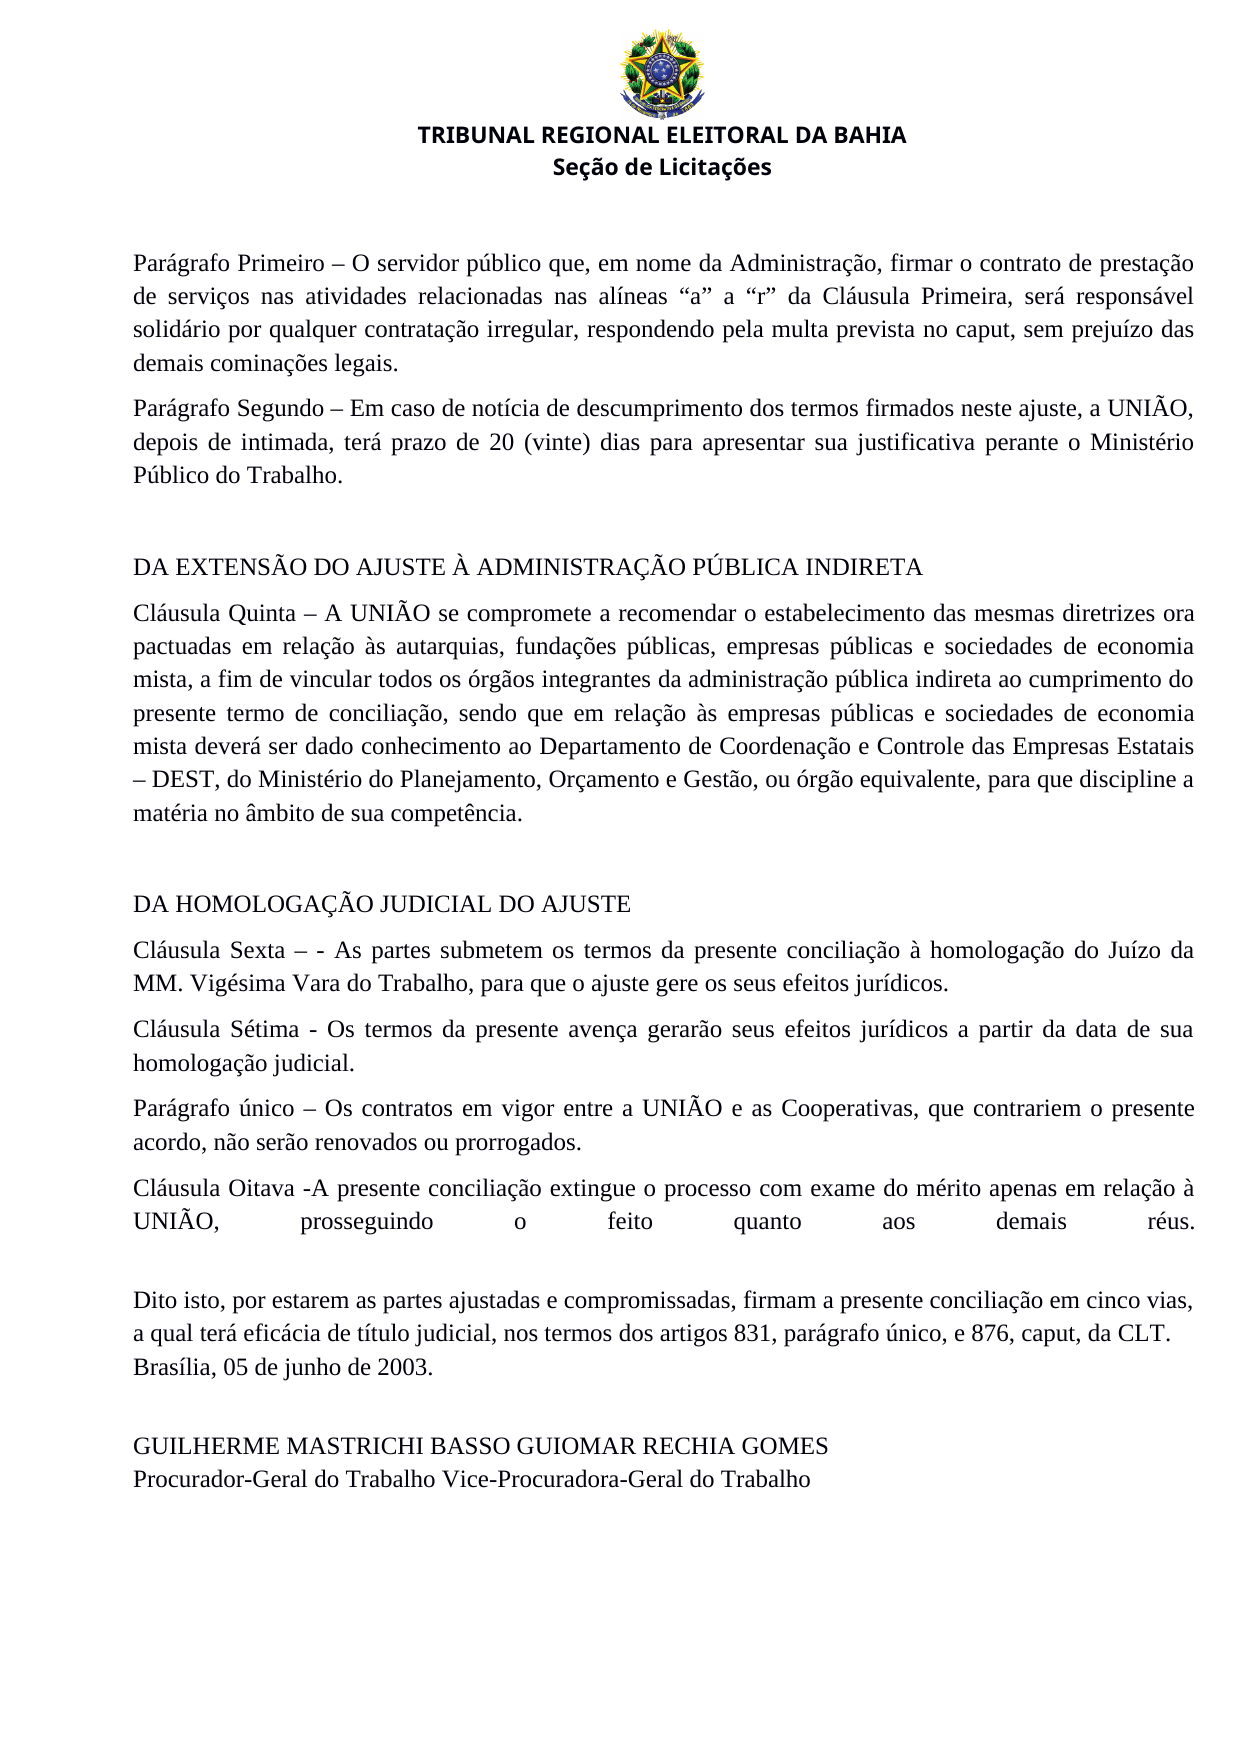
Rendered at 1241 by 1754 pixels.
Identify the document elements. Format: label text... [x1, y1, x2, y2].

text Dito isto, por estarem as partes ajustadas e compromissadas, firmam a presente conciliação em cinco vias, a qual terá eficácia de título judicial, nos termos dos artigos 831, parágrafo único, e 876, caput, da CLT. Brasília, 05 de junho de 2003. [133, 1282, 1196, 1382]
text Cláusula Sétima - Os termos da presente avença gerarão seus efeitos jurídicos a partir da data de sua homologação judicial. [133, 1011, 1196, 1078]
text Cláusula Oitava -A presente conciliação extingue o processo com exame do mérito apenas em relação à UNIÃO, prosseguindo o feito quanto aos demais réus. [133, 1169, 1196, 1269]
text Parágrafo Segundo – Em caso de notícia de descumprimento dos termos firmados neste ajuste, a UNIÃO, depois de intimada, terá prazo de 20 (vinte) dias para apresentar sua justificativa perante o Ministério Público do Trabalho. [133, 390, 1196, 490]
text Parágrafo único – Os contratos em vigor entre a UNIÃO e as Cooperativas, que contrariem o presente acordo, não serão renovados ou prorrogados. [133, 1090, 1196, 1157]
text DA HOMOLOGAÇÃO JUDICIAL DO AJUSTE [133, 886, 1196, 919]
text Cláusula Sexta – - As partes submetem os termos da presente conciliação à homologação do Juízo da MM. Vigésima Vara do Trabalho, para que o ajuste gere os seus efeitos jurídicos. [133, 932, 1196, 998]
text Parágrafo Primeiro – O servidor público que, em nome da Administração, firmar o contrato de prestação de serviços nas atividades relacionadas nas alíneas “a” a “r” da Cláusula Primeira, será responsável solidário por qualquer contratação irregular, respondendo pela multa prevista no caput, sem prejuízo das demais cominações legais. [133, 244, 1196, 378]
text GUILHERME MASTRICHI BASSO GUIOMAR RECHIA GOMES Procurador-Geral do Trabalho Vice-Procuradora-Geral do Trabalho [133, 1394, 1196, 1494]
text DA EXTENSÃO DO AJUSTE À ADMINISTRAÇÃO PÚBLICA INDIRETA [133, 548, 1196, 582]
text Cláusula Quinta – A UNIÃO se compromete a recomendar o estabelecimento das mesmas diretrizes ora pactuadas em relação às autarquias, fundações públicas, empresas públicas e sociedades de economia mista, a fim de vincular todos os órgãos integrantes da administração pública indireta ao cumprimento do presente termo de conciliação, sendo que em relação às empresas públicas e sociedades de economia mista deverá ser dado conhecimento ao Departamento de Coordenação e Controle das Empresas Estatais – DEST, do Ministério do Planejamento, Orçamento e Gestão, ou órgão equivalente, para que discipline a matéria no âmbito de sua competência. [133, 594, 1196, 828]
